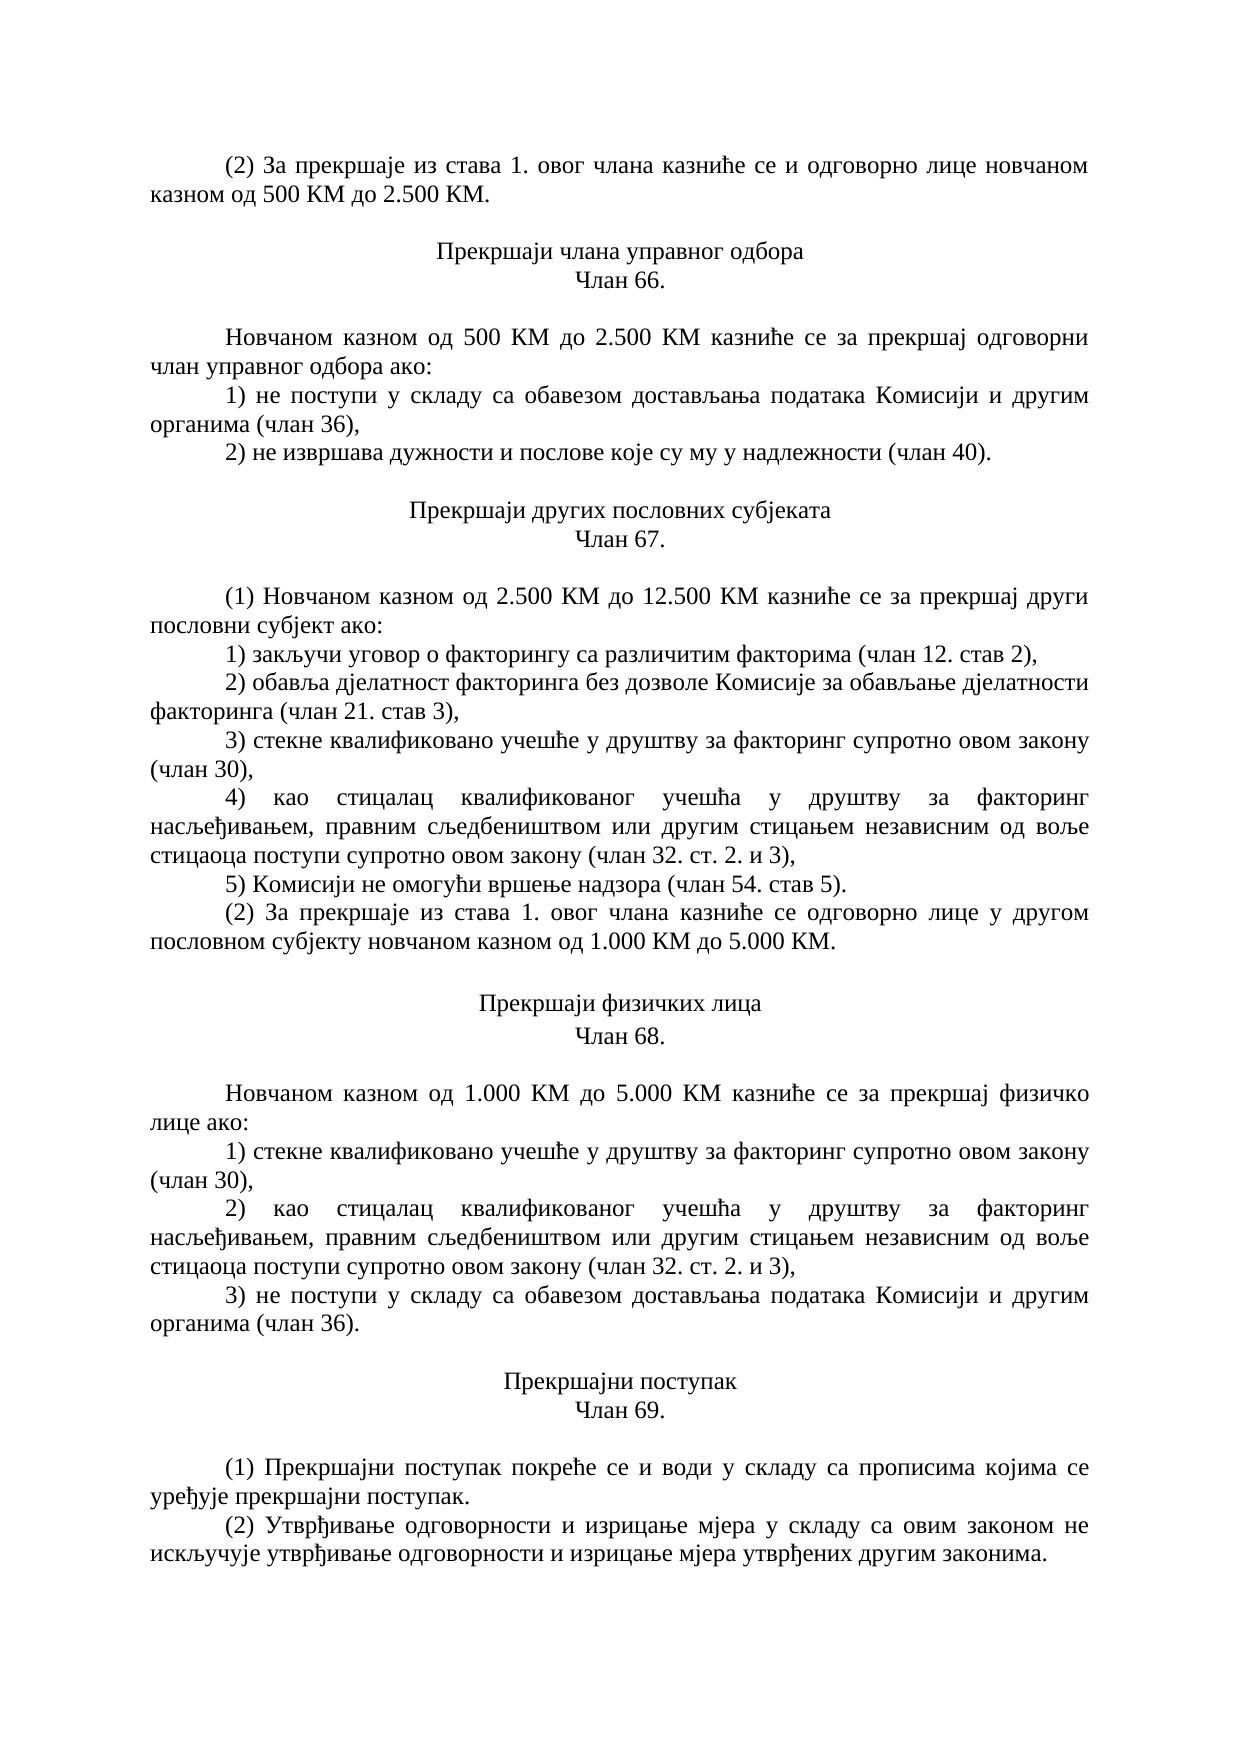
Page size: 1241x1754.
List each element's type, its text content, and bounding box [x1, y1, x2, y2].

text Новчаном казном од 500 КМ до 2.500 КМ казниће се за прекршај одговорни члан управног одбора ако: [150, 322, 1090, 380]
text Прекршаји других пословних субјеката [150, 495, 1090, 524]
text Прекршаји физичких лица [150, 988, 1090, 1017]
text 2) као стицалац квалификованог учешћа у друштву за факторинг насљеђивањем, правним сљедбеништвом или другим стицањем независним од воље стицаоца поступи супротно овом закону (члан 32. ст. 2. и 3), [150, 1193, 1090, 1280]
text 3) не поступи у складу са обавезом достављања података Комисији и другим органима (члан 36). [150, 1280, 1090, 1337]
text Новчаном казном од 1.000 КМ до 5.000 КМ казниће се за прекршај физичко лице ако: [150, 1078, 1090, 1136]
text 3) стекне квалификовано учешће у друштву за факторинг супротно овом закону (члан 30), [150, 725, 1090, 782]
text (1) Новчаном казном од 2.500 КМ до 12.500 КМ казниће се за прекршај други пословни субјект ако: [150, 581, 1090, 639]
text 2) обавља дјелатност факторинга без дозволе Комисије за обављање дјелатности факторинга (члан 21. став 3), [150, 667, 1090, 725]
text Члан 69. [150, 1395, 1090, 1423]
text (2) За прекршаје из става 1. овог члана казниће се и одговорно лице новчаном казном од 500 КМ до 2.500 КМ. [150, 150, 1090, 207]
list (2) За прекршаје из става 1. овог члана казниће се одговорно лице у другом пословном субјекту новчаном казном од 1.000 КМ до 5.000 КМ. [150, 897, 1090, 955]
text 1) стекне квалификовано учешће у друштву за факторинг супротно овом закону (члан 30), [150, 1136, 1090, 1193]
text Члан 67. [150, 524, 1090, 552]
text 4) као стицалац квалификованог учешћа у друштву за факторинг насљеђивањем, правним сљедбеништвом или другим стицањем независним од воље стицаоца поступи супротно овом закону (члан 32. ст. 2. и 3), [150, 782, 1090, 869]
text Прекршајни поступак [150, 1366, 1090, 1395]
list Члан 68. [150, 1021, 1090, 1050]
text (2) Утврђивање одговорности и изрицање мјера у складу са овим законом не искључује утврђивање одговорности и изрицање мјера утврђених другим законима. [150, 1510, 1090, 1567]
text 2) не извршава дужности и послове које су му у надлежности (члан 40). [150, 437, 1090, 466]
text 5) Комисији не омогући вршење надзора (члан 54. став 5). [150, 869, 1090, 897]
text Члан 66. [150, 265, 1090, 294]
text 1) закључи уговор о факторингу са различитим факторима (члан 12. став 2), [150, 639, 1090, 667]
text Прекршаји члана управног одбора [150, 236, 1090, 265]
text (1) Прекршајни поступак покреће се и води у складу са прописима којима се уређује прекршајни поступак. [150, 1452, 1090, 1510]
text 1) не поступи у складу са обавезом достављања података Комисији и другим органима (члан 36), [150, 380, 1090, 437]
